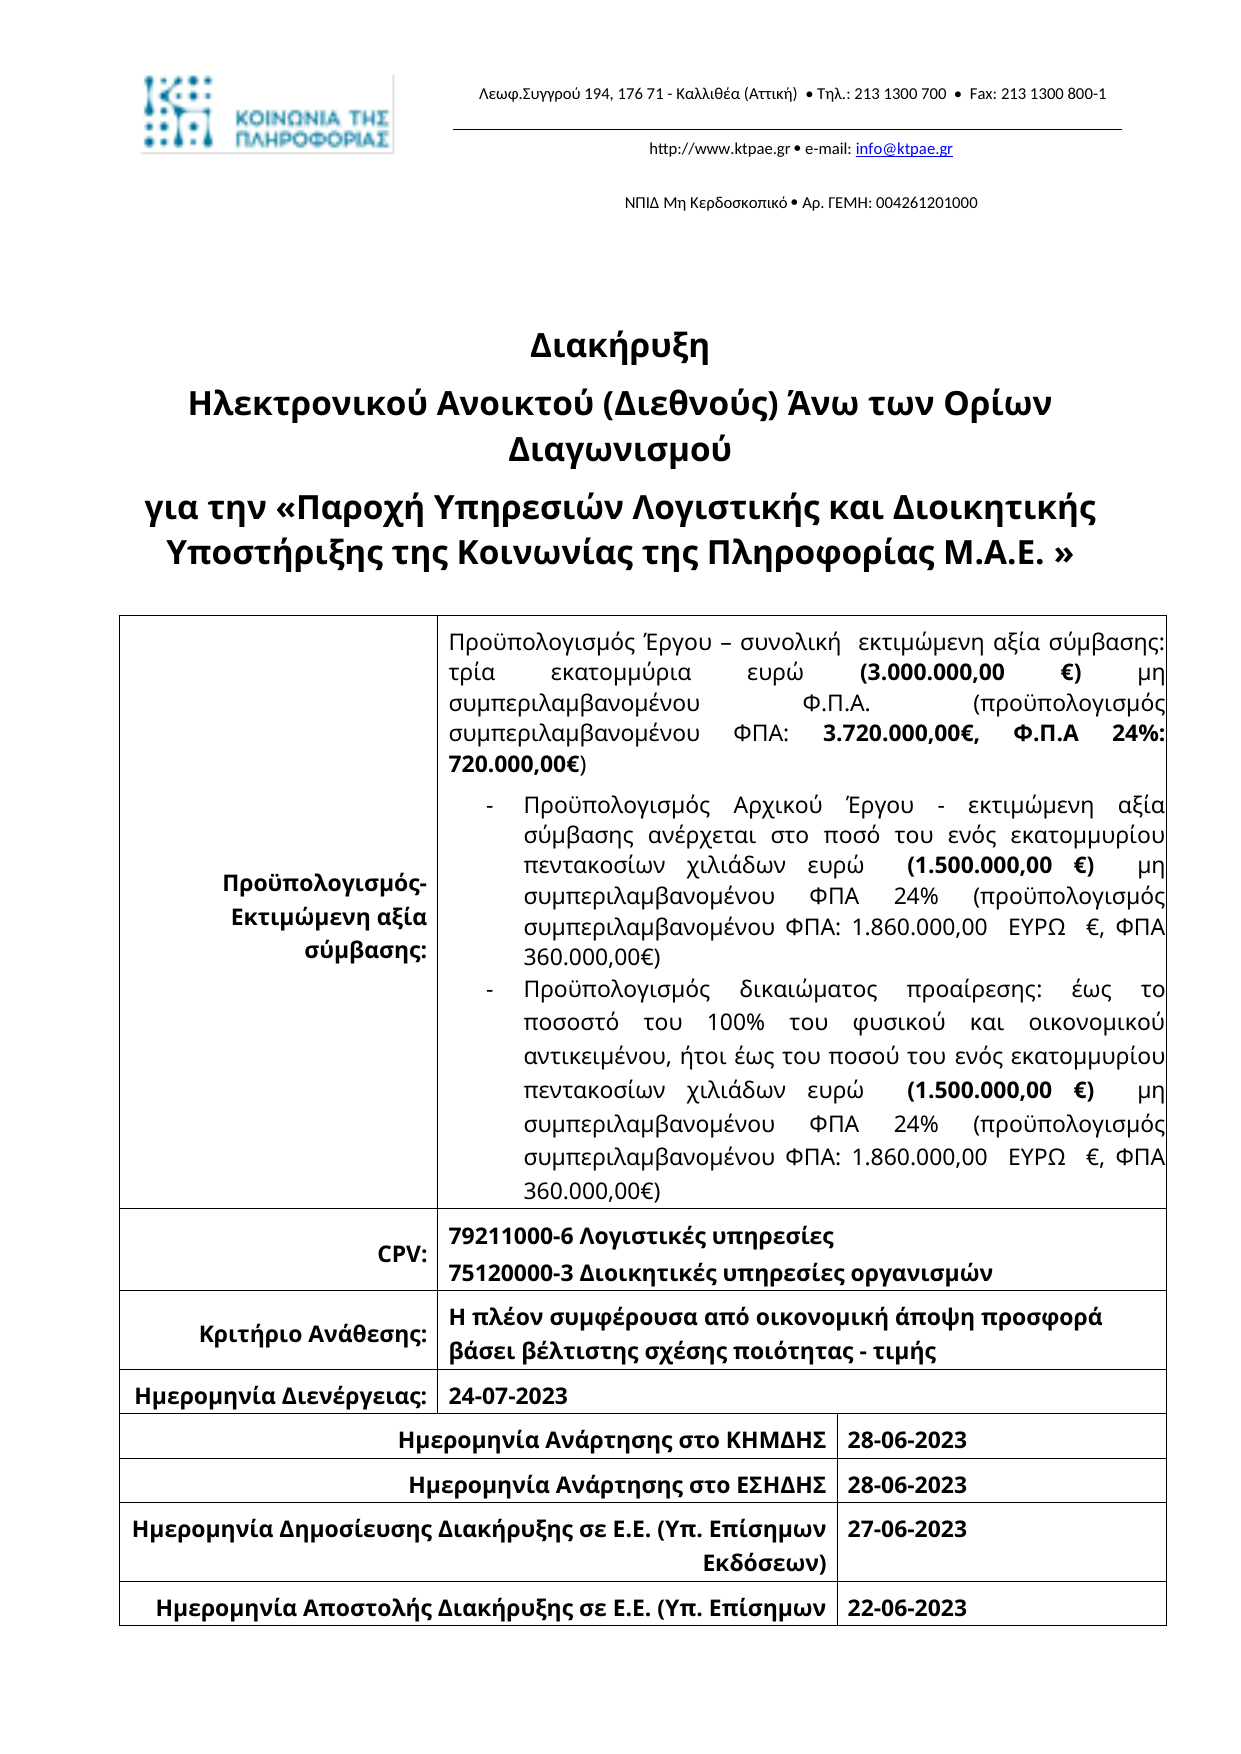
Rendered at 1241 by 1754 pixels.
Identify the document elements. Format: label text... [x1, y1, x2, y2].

table_cell Κριτήριο Ανάθεσης: [120, 1291, 437, 1368]
table_cell 28-06-2023 [838, 1459, 1166, 1502]
picture [140, 75, 397, 157]
table_cell CPV: [120, 1209, 437, 1290]
table_header Προϋπολογισμός Έργου – συνολική εκτιμώμενη αξία σύμβασης: τρία εκατομμύρια ευρώ (3.000.000,00 €) μη συμπεριλαμβανομένου Φ.Π.Α. (προϋπολογισμός συμπεριλαμβανομένου ΦΠΑ: 3.720.000,00€, Φ.Π.Α 24%: 720.000,00€) Προϋπολογισμός Αρχικού Έργου - εκτιμώμενη αξία σύμβασης ανέρχεται στο ποσό του ενός εκατομμυρίου πεντακοσίων χιλιάδων ευρώ (1.500.000,00 €) μη συμπεριλαμβανομένου ΦΠΑ 24% (προϋπολογισμός συμπεριλαμβανομένου ΦΠΑ: 1.860.000,00 ΕΥΡΩ €, ΦΠΑ 360.000,00€) Προϋπολογισμός δικαιώματος προαίρεσης: έως το ποσοστό του 100% του φυσικού και οικονομικού αντικειμένου, ήτοι έως του ποσού του ενός εκατομμυρίου πεντακοσίων χιλιάδων ευρώ (1.500.000,00 €) μη συμπεριλαμβανομένου ΦΠΑ 24% (προϋπολογισμός συμπεριλαμβανομένου ΦΠΑ: 1.860.000,00 ΕΥΡΩ €, ΦΠΑ 360.000,00€) [438, 616, 1166, 1208]
text Διακήρυξη [118, 322, 1122, 368]
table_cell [120, 1582, 837, 1625]
table_cell Ημερομηνία Ανάρτησης στο ΚΗΜΔΗΣ [120, 1414, 837, 1458]
table_cell 79211000-6 Λογιστικές υπηρεσίες 75120000-3 Διοικητικές υπηρεσίες οργανισμών [438, 1209, 1166, 1290]
table_cell Ημερομηνία Διενέργειας: [120, 1370, 437, 1413]
table_cell Η πλέον συμφέρουσα από οικονομική άποψη προσφορά βάσει βέλτιστης σχέσης ποιότητας - τιμής [438, 1291, 1166, 1368]
table_header Προϋπολογισμός-Εκτιμώμενη αξία σύμβασης: [120, 616, 437, 1208]
table_cell 22-06-2023 [838, 1582, 1166, 1625]
text για την «Παροχή Υπηρεσιών Λογιστικής και Διοικητικής Υποστήριξης της Κοινωνίας της Πληροφορίας Μ.Α.Ε. » [118, 483, 1122, 574]
table_cell 27-06-2023 [838, 1503, 1166, 1581]
text Ηλεκτρονικού Ανοικτού (Διεθνούς) Άνω των Ορίων Διαγωνισμού [118, 380, 1122, 471]
table_cell 28-06-2023 [838, 1414, 1166, 1458]
table_cell Ημερομηνία Ανάρτησης στο ΕΣΗΔΗΣ [120, 1459, 837, 1502]
table_cell 24-07-2023 [438, 1370, 1166, 1413]
table_cell Ημερομηνία Δημοσίευσης Διακήρυξης σε Ε.Ε. (Υπ. Επίσημων Εκδόσεων) [120, 1503, 837, 1581]
